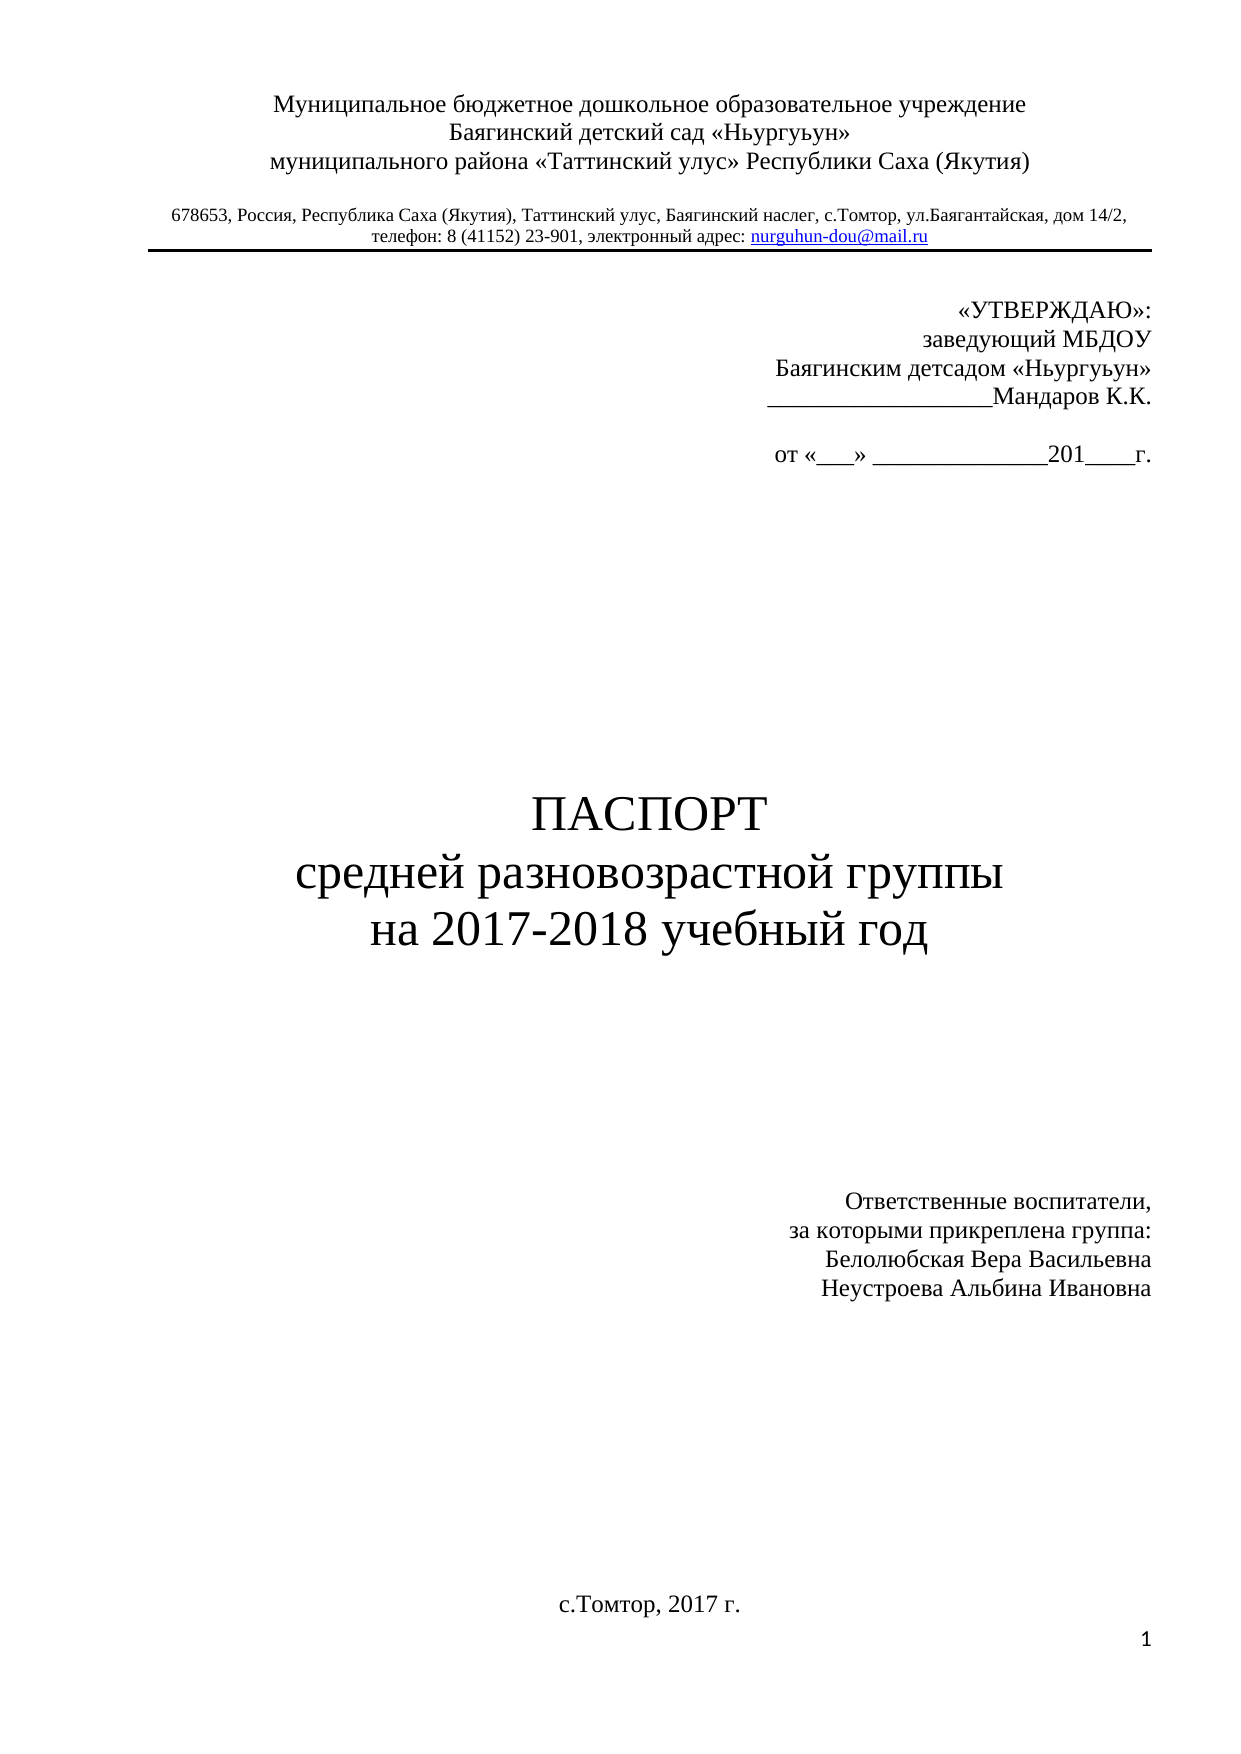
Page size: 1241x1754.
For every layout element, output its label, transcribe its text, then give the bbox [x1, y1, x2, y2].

text Неустроева Альбина Ивановна [148, 1273, 1152, 1301]
text Ответственные воспитатели, [148, 1186, 1152, 1215]
text заведующий МБДОУ [148, 324, 1152, 353]
text Баягинский детский сад «Ньургуьун» [148, 117, 1152, 146]
text муниципального района «Таттинский улус» Республики Саха (Якутия) [148, 146, 1152, 175]
text __________________Мандаров К.К. [148, 381, 1152, 410]
text ПАСПОРТ [148, 784, 1152, 841]
text Муниципальное бюджетное дошкольное образовательное учреждение [148, 89, 1152, 117]
text 678653, Россия, Республика Саха (Якутия), Таттинский улус, Баягинский наслег, с.Томтор, ул.Баягантайская, дом 14/2, телефон: 8 (41152) 23-901, электронный адрес: nurguhun-dou@mail.ru [148, 204, 1152, 249]
text с.Томтор, 2017 г. [148, 1589, 1152, 1618]
text средней разновозрастной группы [148, 841, 1152, 899]
text Баягинским детсадом «Ньургуьун» [148, 353, 1152, 381]
text за которыми прикреплена группа: [148, 1215, 1152, 1244]
text «УТВЕРЖДАЮ»: [148, 295, 1152, 324]
text на 2017-2018 учебный год [148, 899, 1152, 956]
text Белолюбская Вера Васильевна [148, 1244, 1152, 1273]
text от «___» ______________201____г. [148, 439, 1152, 468]
